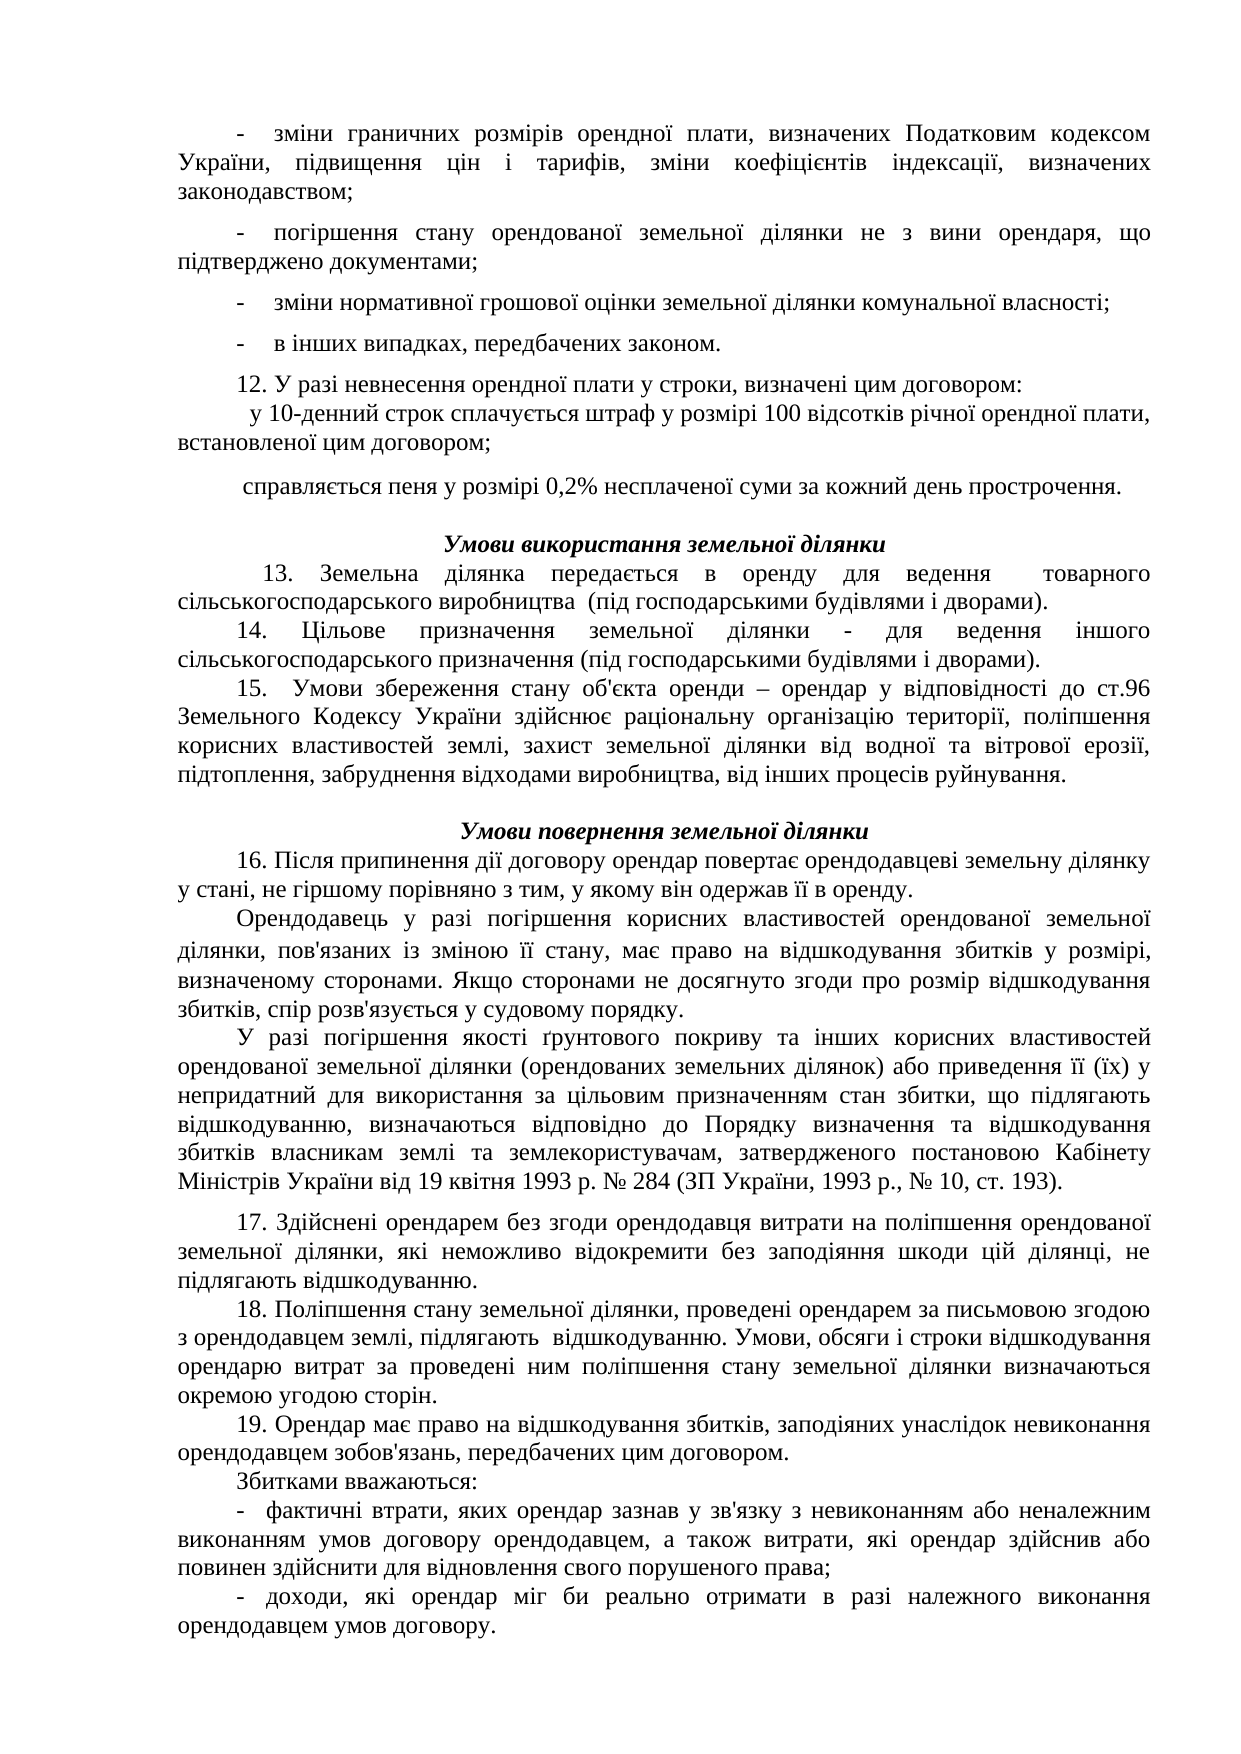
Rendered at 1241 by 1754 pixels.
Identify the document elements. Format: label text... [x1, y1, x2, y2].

list доходи, які орендар міг би реально отримати в разі належного виконання орендодавцем умов договору. [177, 1581, 1152, 1639]
text У разі погіршення якості ґрунтового покриву та інших корисних властивостей орендованої земельної ділянки (орендованих земельних ділянок) або приведення її (їх) у непридатний для використання за цільовим призначенням стан збитки, що підлягають відшкодуванню, визначаються відповідно до Порядку визначення та відшкодування збитків власникам землі та землекористувачам, затвердженого постановою Кабінету Міністрів України від 19 квітня 1993 р. № 284 (ЗП України, 1993 р., № 10, ст. 193). [177, 1022, 1152, 1195]
list зміни нормативної грошової оцінки земельної ділянки комунальної власності; [177, 287, 1152, 316]
list в інших випадках, передбачених законом. [177, 328, 1152, 357]
text справляється пеня у розмірі 0,2% несплаченої суми за кожний день прострочення. [177, 471, 1152, 500]
text 16. Після припинення дії договору орендар повертає орендодавцеві земельну ділянку у стані, не гіршому порівняно з тим, у якому він одержав її в оренду. [177, 845, 1152, 903]
text у 10-денний строк сплачується штраф у розмірі 100 відсотків річної орендної плати, встановленої цим договором; [177, 398, 1152, 456]
text Збитками вважаються: [177, 1466, 1152, 1495]
list зміни граничних розмірів орендної плати, визначених Податковим кодексом України, підвищення цін і тарифів, зміни коефіцієнтів індексації, визначених законодавством; [177, 118, 1152, 204]
list погіршення стану орендованої земельної ділянки не з вини орендаря, що підтверджено документами; [177, 217, 1152, 274]
text 14. Цільове призначення земельної ділянки - для ведення іншого сільськогосподарського призначення (під господарськими будівлями і дворами). [177, 615, 1152, 673]
text 19. Орендар має право на відшкодування збитків, заподіяних унаслідок невиконання орендодавцем зобов'язань, передбачених цим договором. [177, 1409, 1152, 1466]
text 15. Умови збереження стану об'єкта оренди – орендар у відповідності до ст.96 Земельного Кодексу України здійснює раціональну організацію території, поліпшення корисних властивостей землі, захист земельної ділянки від водної та вітрової ерозії, підтоплення, забруднення відходами виробництва, від інших процесів руйнування. [177, 673, 1152, 788]
text 12. У разі невнесення орендної плати у строки, визначені цим договором: [177, 369, 1152, 398]
text Умови повернення земельної ділянки [177, 816, 1152, 845]
text 13. Земельна ділянка передається в оренду для ведення товарного сільськогосподарського виробництва (під господарськими будівлями і дворами). [177, 558, 1152, 615]
text Орендодавець у разі погіршення корисних властивостей орендованої земельної ділянки, пов'язаних із зміною її стану, має право на відшкодування збитків у розмірі, визначеному сторонами. Якщо сторонами не досягнуто згоди про розмір відшкодування збитків, спір розв'язується у судовому порядку. [177, 903, 1152, 1022]
list фактичні втрати, яких орендар зазнав у зв'язку з невиконанням або неналежним виконанням умов договору орендодавцем, а також витрати, які орендар здійснив або повинен здійснити для відновлення свого порушеного права; [177, 1495, 1152, 1581]
text Умови використання земельної ділянки [177, 529, 1152, 558]
text 18. Поліпшення стану земельної ділянки, проведені орендарем за письмовою згодою з орендодавцем землі, підлягають відшкодуванню. Умови, обсяги і строки відшкодування орендарю витрат за проведені ним поліпшення стану земельної ділянки визначаються окремою угодою сторін. [177, 1294, 1152, 1409]
text 17. Здійснені орендарем без згоди орендодавця витрати на поліпшення орендованої земельної ділянки, які неможливо відокремити без заподіяння шкоди цій ділянці, не підлягають відшкодуванню. [177, 1207, 1152, 1294]
